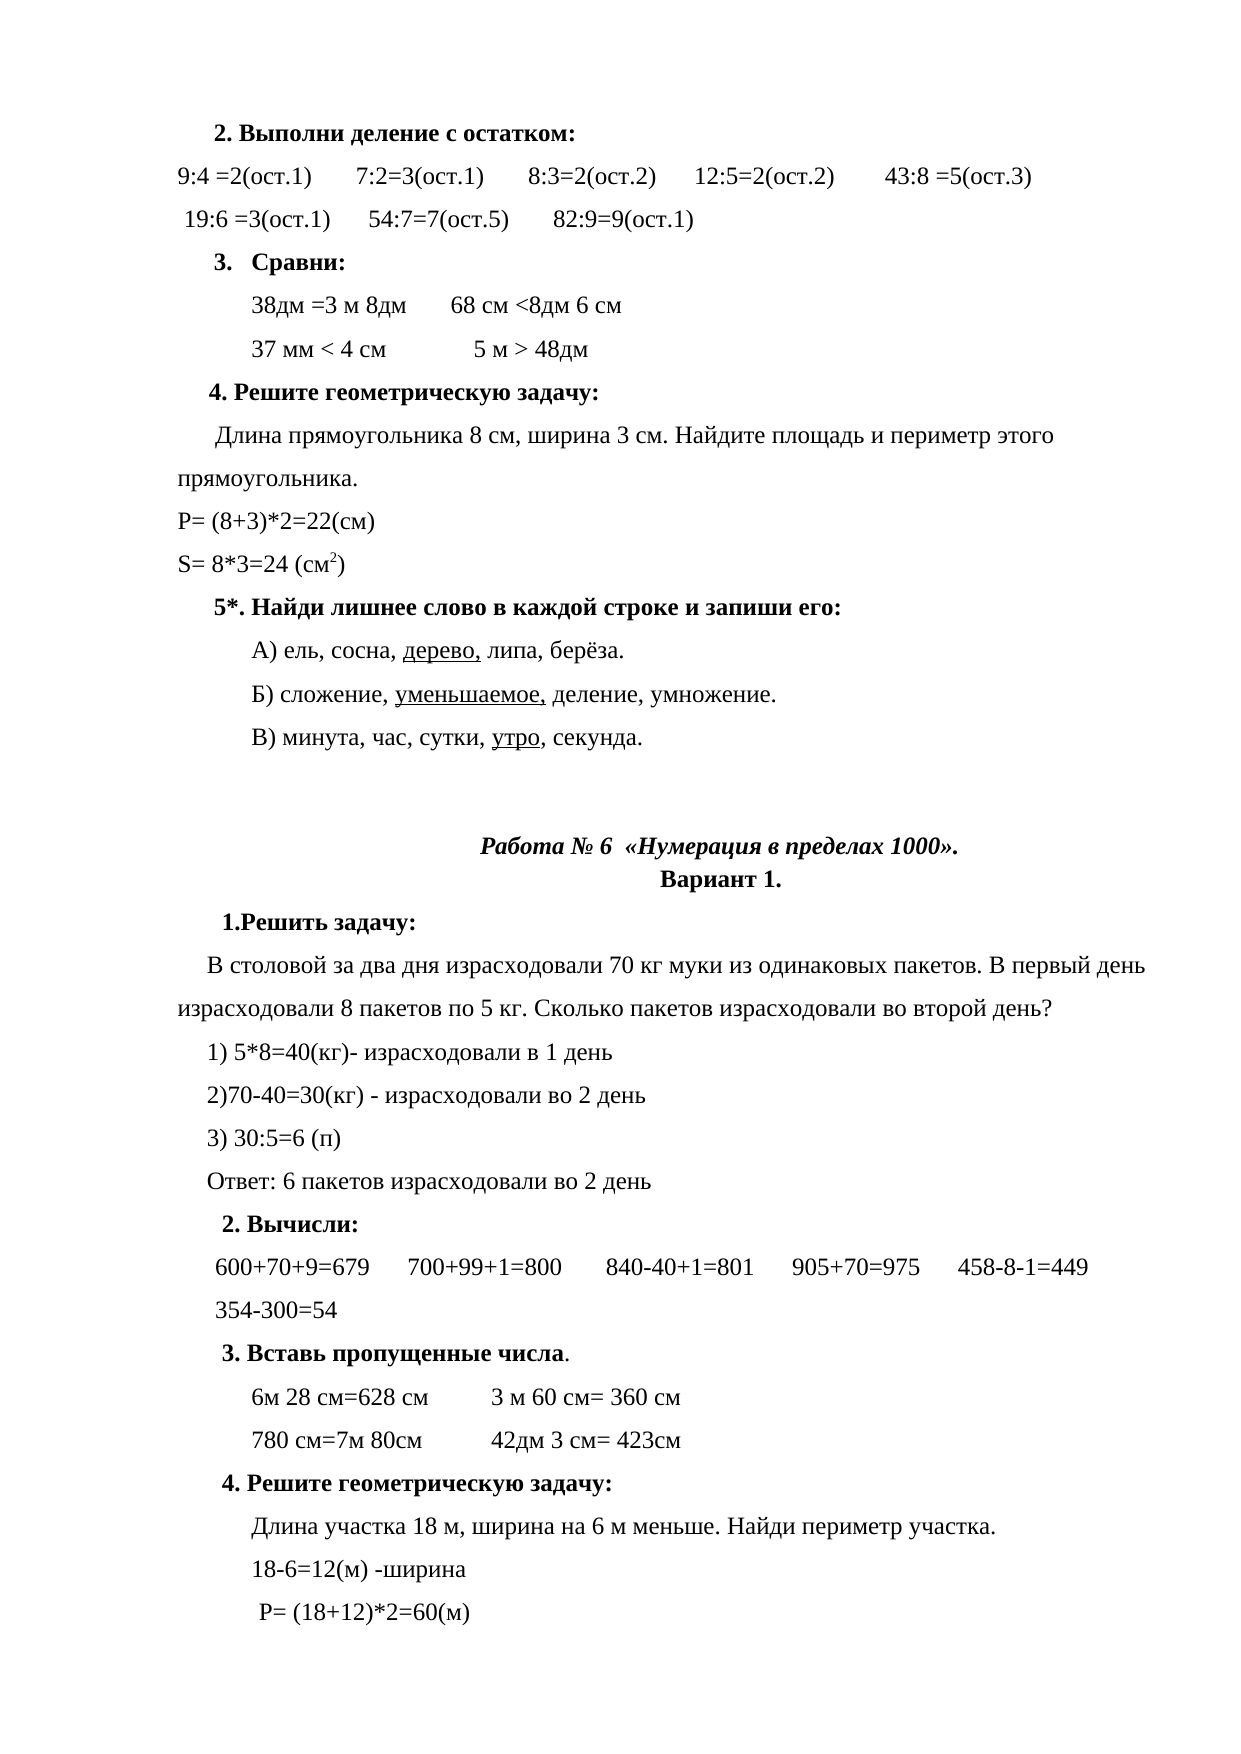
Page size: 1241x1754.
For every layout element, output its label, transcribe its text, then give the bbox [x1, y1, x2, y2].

text 1.Решить задачу: [222, 907, 1152, 936]
text Вариант 1. [290, 864, 1152, 893]
text 2. Выполни деление с остатком: [213, 118, 1152, 147]
text В столовой за два дня израсходовали муки из одинаковых пакетов. В первый день израсходовали 8 пакетов по . Сколько пакетов израсходовали во второй день? [177, 950, 1152, 1022]
text 38дм = 8дм 68 см <8дм [213, 291, 1152, 319]
text 2. Вычисли: [222, 1209, 1152, 1238]
text 2)70-40=30(кг) - израсходовали во 2 день [177, 1080, 1152, 1108]
text S= 8*3=24 (см2) [177, 549, 1152, 578]
text А) ель, сосна, дерево, липа, берёза. [251, 636, 1152, 664]
text 6м 28 см=628 см 60 см= 360 см [251, 1382, 1152, 1410]
text 780 см=7м 80см 42дм 3 см= 423см [251, 1425, 1152, 1453]
text Ответ: 6 пакетов израсходовали во 2 день [177, 1166, 1152, 1195]
text Работа № 6 «Нумерация в пределах 1000». [290, 831, 1152, 860]
text В) минута, час, сутки, утро, секунда. [251, 722, 1152, 751]
text 5*. Найди лишнее слово в каждой строке и запиши его: [213, 592, 1152, 621]
text 3. Вставь пропущенные числа. [222, 1338, 1152, 1367]
text 4. Решите геометрическую задачу: [177, 377, 1152, 406]
text Б) сложение, уменьшаемое, деление, умножение. [251, 679, 1152, 707]
list Сравни: [213, 247, 1152, 276]
text 4. Решите геометрическую задачу: [222, 1468, 1152, 1497]
text Длина прямоугольника , ширина . Найдите площадь и периметр этого прямоугольника. [177, 420, 1152, 492]
text 3) 30:5=6 (п) [177, 1123, 1152, 1152]
text 1) 5*8=40(кг)- израсходовали в 1 день [177, 1037, 1152, 1065]
text 9:4 =2(ост.1) 7:2=3(ост.1) 8:3=2(ост.2) 12:5=2(ост.2) 43:8 =5(ост.3) [177, 161, 1152, 190]
text 600+70+9=679 700+99+1=800 840-40+1=801 905+70=975 458-8-1=449 [177, 1252, 1152, 1281]
text 18-6=12(м) -ширина [251, 1554, 1152, 1583]
text 19:6 =3(ост.1) 54:7=7(ост.5) 82:9=9(ост.1) [177, 204, 1152, 233]
text P= (8+3)*2=22(см) [177, 506, 1152, 535]
text Длина участка , ширина на меньше. Найди периметр участка. [251, 1511, 1152, 1540]
text 354-300=54 [177, 1295, 1152, 1324]
text P= (18+12)*2=60(м) [177, 1597, 1152, 1626]
text 37 мм < 4 см 5 м > 48дм [213, 334, 1152, 362]
